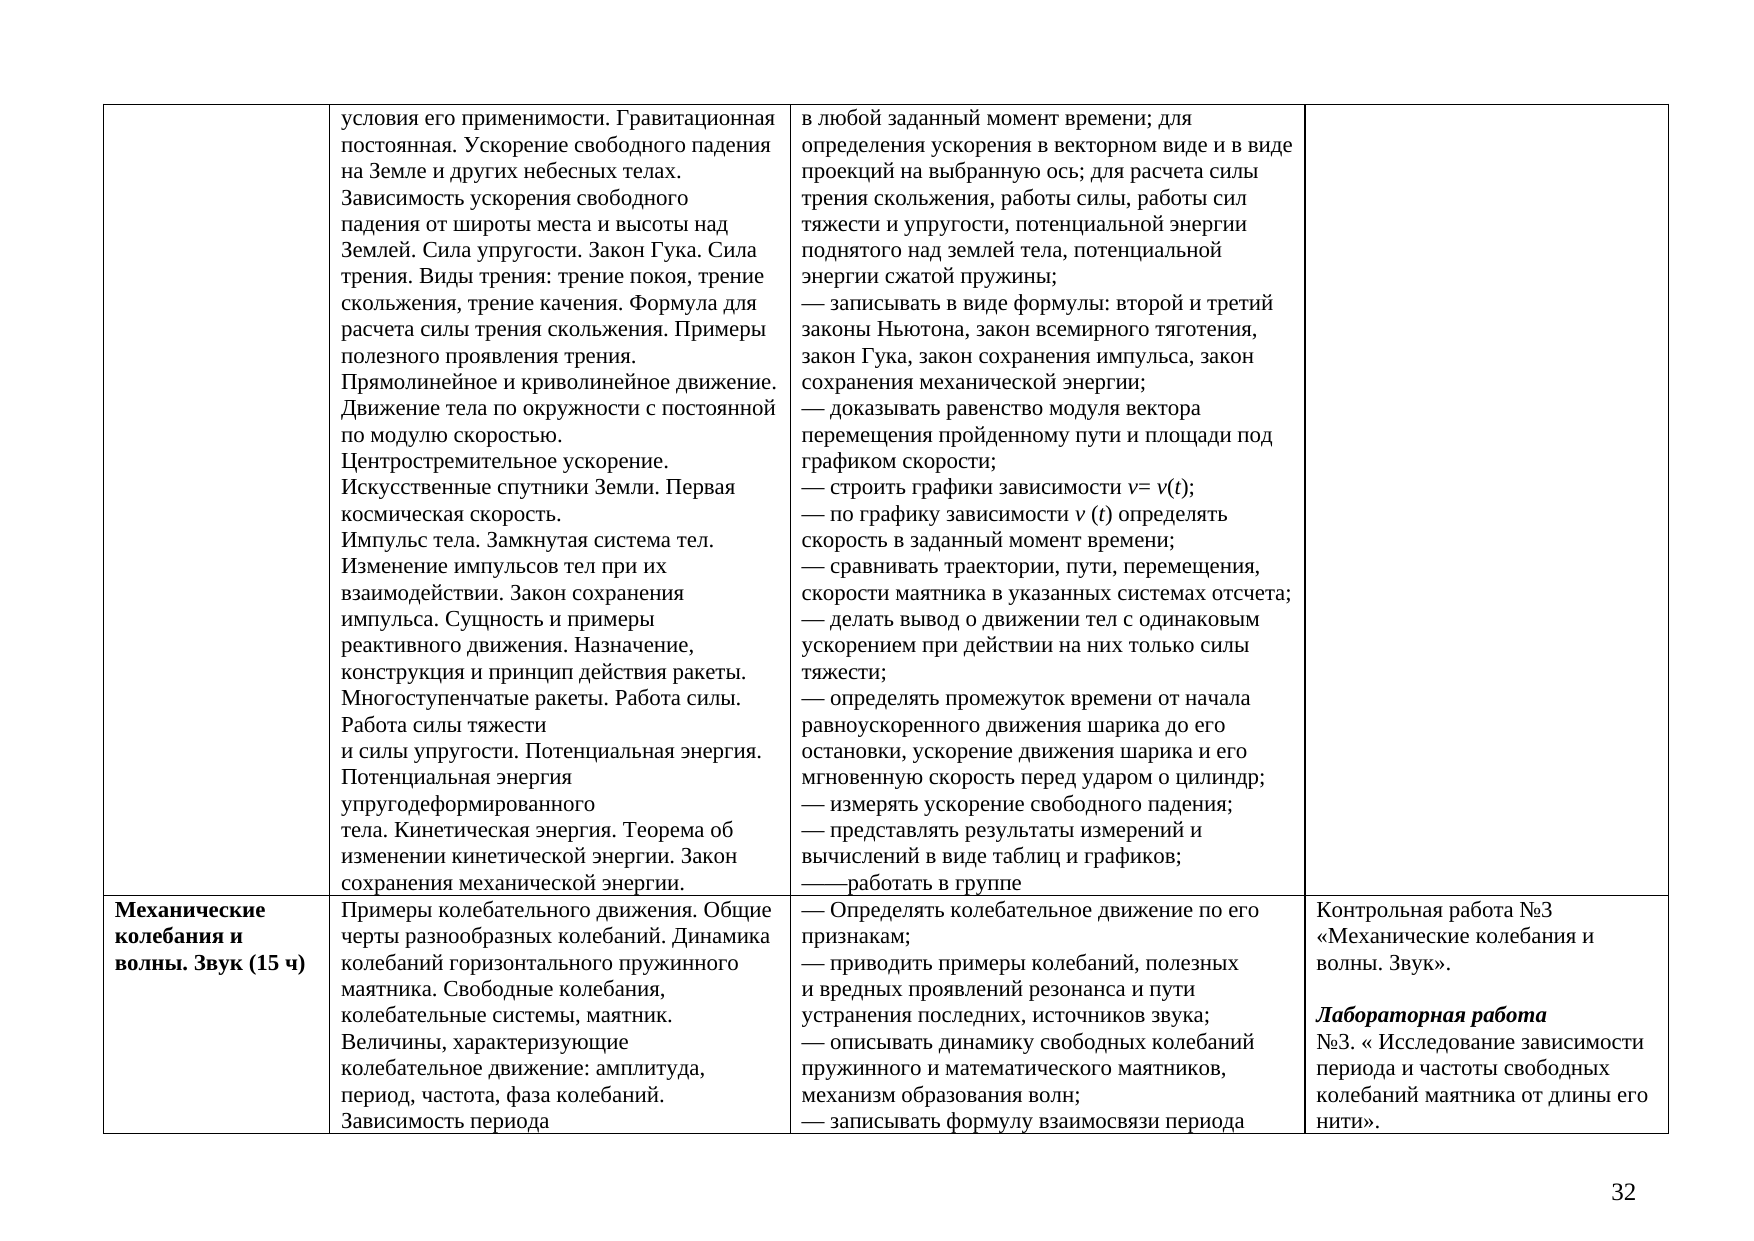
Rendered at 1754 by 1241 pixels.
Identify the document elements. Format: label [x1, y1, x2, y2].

table_cell [1306, 896, 1668, 1133]
table_cell [330, 896, 790, 1133]
table_cell [104, 896, 329, 1133]
table_cell [791, 896, 1304, 1133]
table_cell [104, 105, 329, 895]
table_cell [330, 105, 790, 895]
table_cell [791, 105, 1304, 895]
table_cell [1306, 105, 1668, 895]
